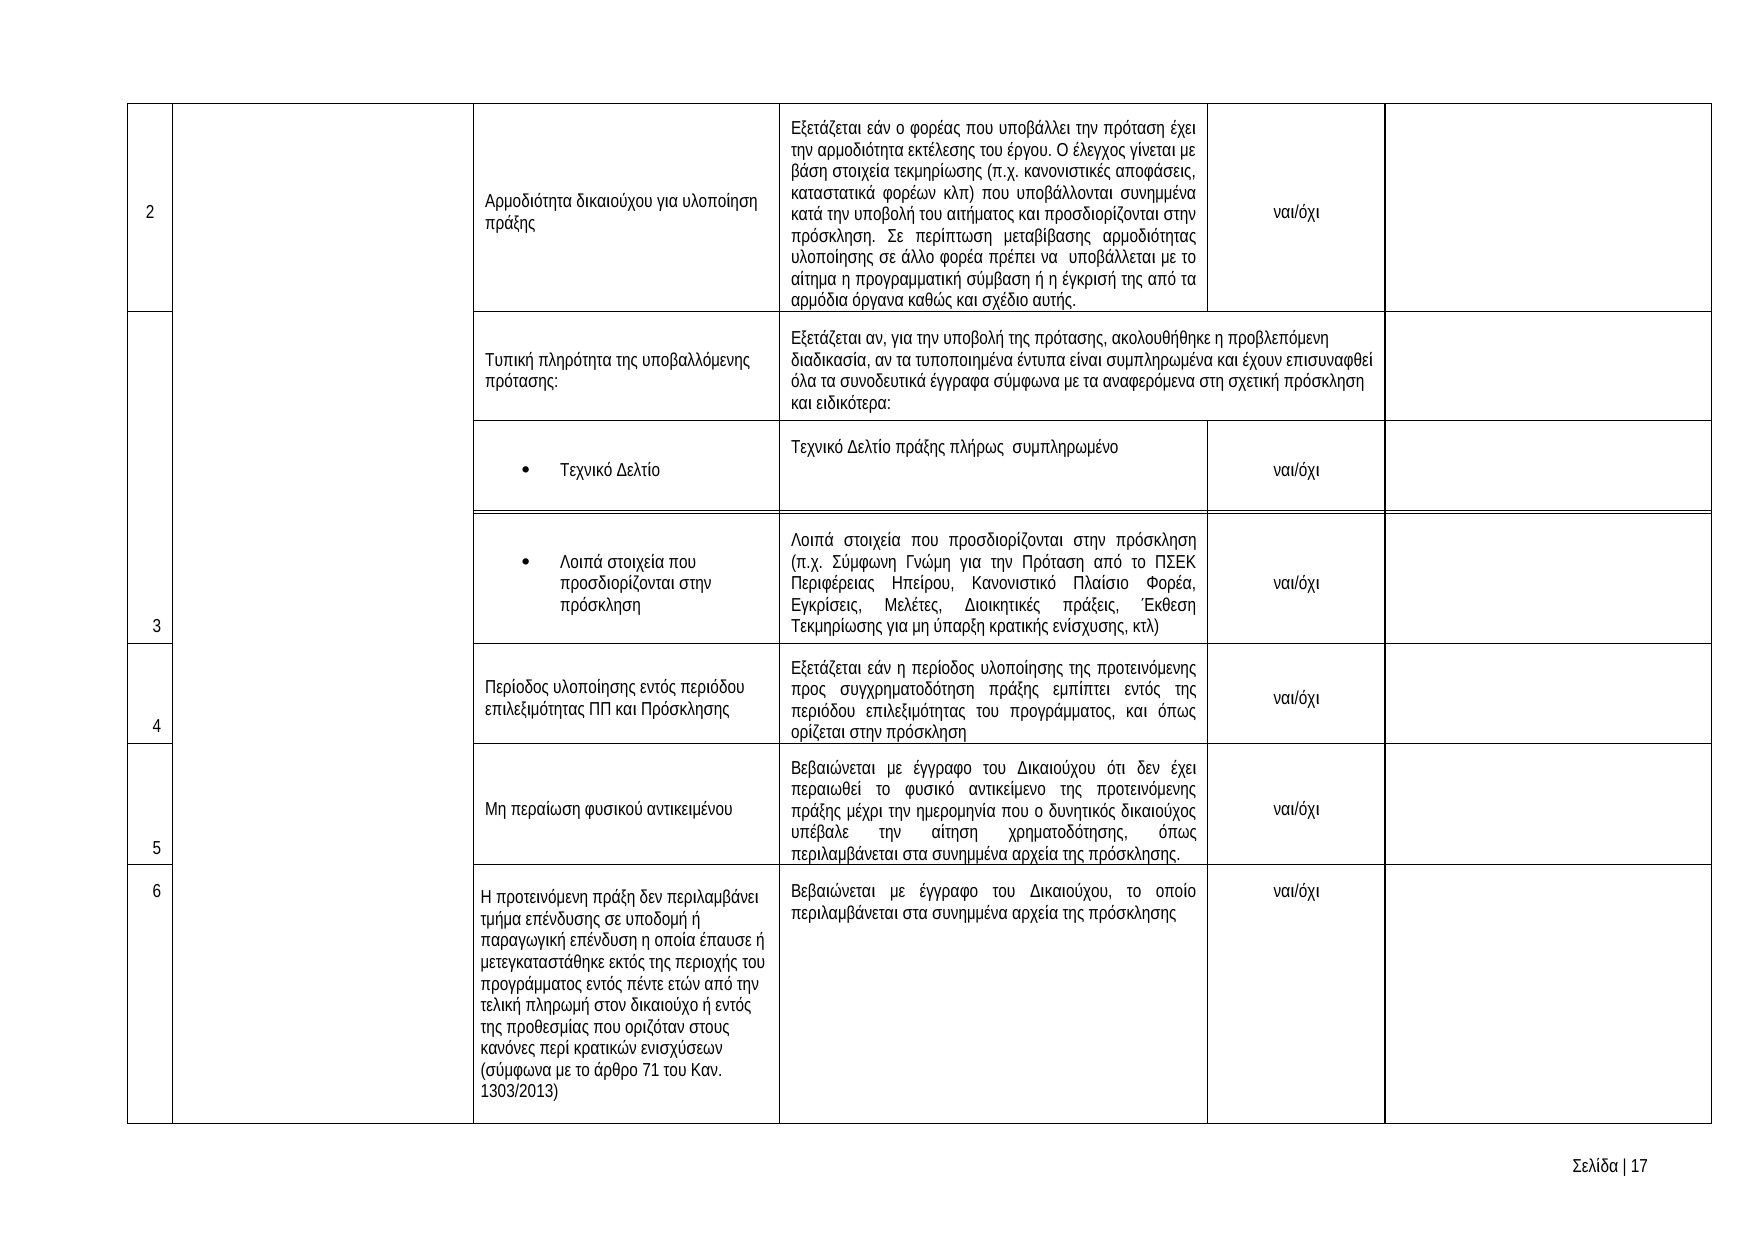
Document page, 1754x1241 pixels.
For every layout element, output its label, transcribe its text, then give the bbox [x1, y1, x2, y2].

table_cell Εξετάζεται εάν ο φορέας που υποβάλλει την πρόταση έχει την αρμοδιότητα εκτέλεσης του έργου. Ο έλεγχος γίνεται με βάση στοιχεία τεκμηρίωσης (π.χ. κανονιστικές αποφάσεις, καταστατικά φορέων κλπ) που υποβάλλονται συνημμένα κατά την υποβολή του αιτήματος και προσδιορίζονται στην πρόσκληση. Σε περίπτωση μεταβίβασης αρμοδιότητας υλοποίησης σε άλλο φορέα πρέπει να υποβάλλεται με το αίτημα η προγραμματική σύμβαση ή η έγκρισή της από τα αρμόδια όργανα καθώς και σχέδιο αυτής. [780, 104, 1207, 311]
table_cell Λοιπά στοιχεία που προσδιορίζονται στην πρόσκληση [474, 514, 779, 643]
table_cell ναι/όχι [1208, 104, 1384, 311]
table_cell 2 [128, 104, 172, 311]
table_cell 3 [128, 312, 172, 643]
table_cell ναι/όχι [1208, 744, 1384, 864]
table_cell [1386, 312, 1711, 419]
table_cell [1386, 744, 1711, 864]
table_cell ναι/όχι [1208, 514, 1384, 643]
table_cell ναι/όχι [1208, 865, 1384, 1123]
table_cell [1386, 421, 1711, 509]
table_cell Βεβαιώνεται με έγγραφο του Δικαιούχου ότι δεν έχει περαιωθεί το φυσικό αντικείμενο της προτεινόμενης πράξης μέχρι την ημερομηνία που ο δυνητικός δικαιούχος υπέβαλε την αίτηση χρηματοδότησης, όπως περιλαμβάνεται στα συνημμένα αρχεία της πρόσκλησης. [780, 744, 1207, 864]
table_cell ναι/όχι [1208, 644, 1384, 743]
table_cell ναι/όχι [1208, 421, 1384, 509]
table_cell 5 [128, 744, 172, 864]
table_cell Η προτεινόμενη πράξη δεν περιλαμβάνει τμήμα επένδυσης σε υποδομή ή παραγωγική επένδυση η οποία έπαυσε ή μετεγκαταστάθηκε εκτός της περιοχής του προγράμματος εντός πέντε ετών από την τελική πληρωμή στον δικαιούχο ή εντός της προθεσμίας που οριζόταν στους κανόνες περί κρατικών ενισχύσεων (σύμφωνα με το άρθρο 71 του Καν. 1303/2013) [474, 865, 779, 1123]
table_cell Περίοδος υλοποίησης εντός περιόδου επιλεξιμότητας ΠΠ και Πρόσκλησης [474, 644, 779, 743]
table_cell [1386, 514, 1711, 643]
table_cell [1386, 104, 1711, 311]
table_cell Αρμοδιότητα δικαιούχου για υλοποίηση πράξης [474, 104, 779, 311]
table_cell Εξετάζεται εάν η περίοδος υλοποίησης της προτεινόμενης προς συγχρηματοδότηση πράξης εμπίπτει εντός της περιόδου επιλεξιμότητας του προγράμματος, και όπως ορίζεται στην πρόσκληση [780, 644, 1207, 743]
table_cell Βεβαιώνεται με έγγραφο του Δικαιούχου, το οποίο περιλαμβάνεται στα συνημμένα αρχεία της πρόσκλησης [780, 865, 1207, 1123]
table_cell Εξετάζεται αν, για την υποβολή της πρότασης, ακολουθήθηκε η προβλεπόμενη διαδικασία, αν τα τυποποιημένα έντυπα είναι συμπληρωμένα και έχουν επισυναφθεί όλα τα συνοδευτικά έγγραφα σύμφωνα με τα αναφερόμενα στη σχετική πρόσκληση και ειδικότερα: [780, 312, 1384, 419]
table_cell [1386, 865, 1711, 1123]
table_cell Τυπική πληρότητα της υποβαλλόμενης πρότασης: [474, 312, 779, 419]
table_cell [173, 104, 473, 1123]
table_cell 4 [128, 644, 172, 743]
table_cell Λοιπά στοιχεία που προσδιορίζονται στην πρόσκληση (π.χ. Σύμφωνη Γνώμη για την Πρόταση από το ΠΣΕΚ Περιφέρειας Ηπείρου, Κανονιστικό Πλαίσιο Φορέα, Εγκρίσεις, Μελέτες, Διοικητικές πράξεις, Έκθεση Τεκμηρίωσης για μη ύπαρξη κρατικής ενίσχυσης, κτλ) [780, 514, 1207, 643]
table_cell 6 [128, 865, 172, 1123]
table_cell Τεχνικό Δελτίο πράξης πλήρως συμπληρωμένο [780, 421, 1207, 509]
table_cell Τεχνικό Δελτίο [474, 421, 779, 509]
table_cell Μη περαίωση φυσικού αντικειμένου [474, 744, 779, 864]
table_cell [1386, 644, 1711, 743]
